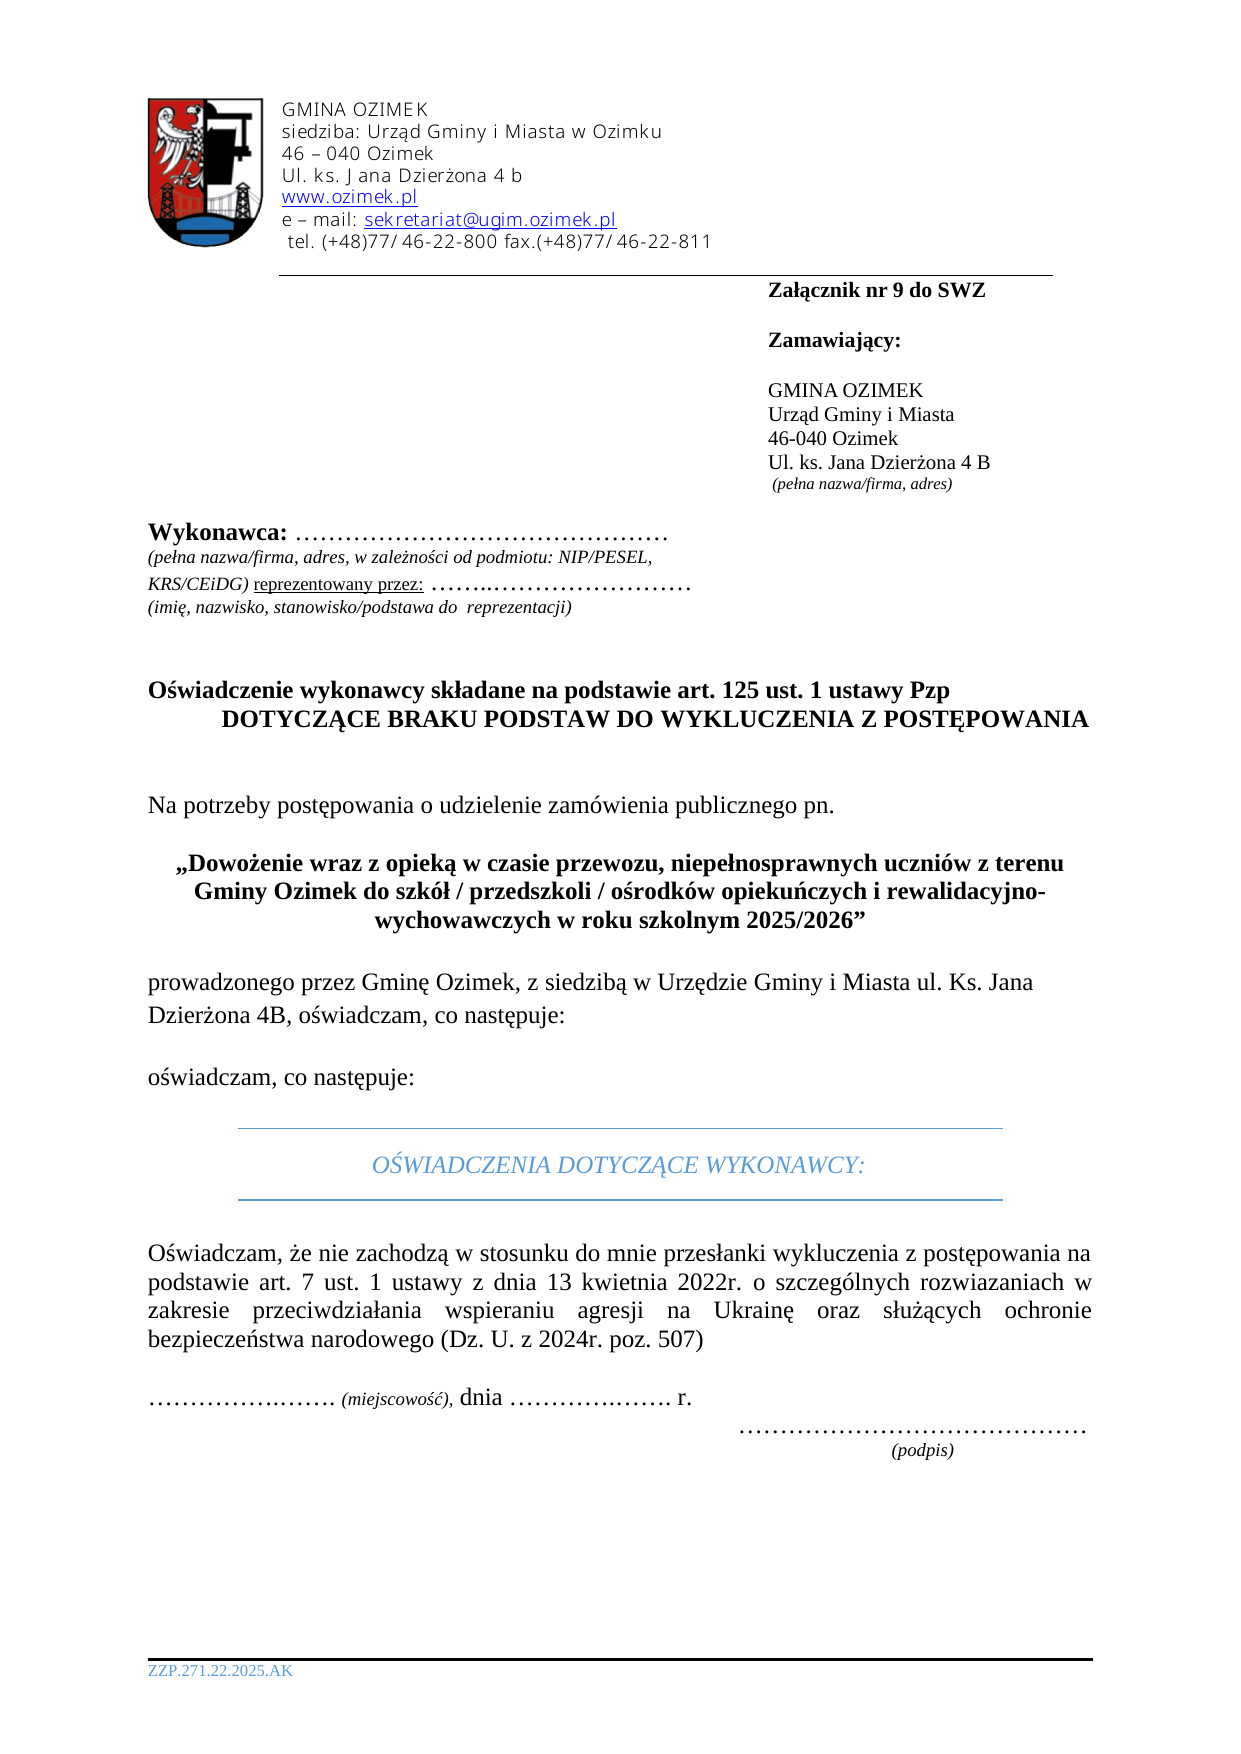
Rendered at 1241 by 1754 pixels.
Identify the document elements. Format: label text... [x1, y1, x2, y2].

text Załącznik nr 9 do SWZ [694, 277, 1093, 302]
text Wykonawca: ……………………………………… [148, 517, 709, 546]
text …………………………………… [664, 1411, 1093, 1439]
text Na potrzeby postępowania o udzielenie zamówienia publicznego pn. [148, 790, 1093, 819]
text GMINA OZIMEK [768, 378, 1093, 402]
text Urząd Gminy i Miasta [768, 402, 1093, 426]
text DOTYCZĄCE BRAKU PODSTAW DO WYKLUCZENIA Z POSTĘPOWANIA [148, 704, 1093, 790]
text Zamawiający: [694, 327, 1093, 352]
text Oświadczam, że nie zachodzą w stosunku do mnie przesłanki wykluczenia z postępowania na podstawie art. 7 ust. 1 ustawy z dnia 13 kwietnia 2022r. o szczególnych rozwiazaniach w zakresie przeciwdziałania wspieraniu agresji na Ukrainę oraz służących ochronie bezpieczeństwa narodowego (Dz. U. z 2024r. poz. 507) [148, 1238, 1093, 1353]
text oświadczam, co następuje: [148, 1062, 1093, 1091]
text prowadzonego przez Gminę Ozimek, z siedzibą w Urzędzie Gminy i Miasta ul. Ks. Jana Dzierżona 4B, oświadczam, co następuje: [148, 967, 1093, 1029]
text (imię, nazwisko, stanowisko/podstawa do reprezentacji) [148, 596, 709, 618]
text (podpis) [811, 1439, 1093, 1461]
text …………….……. (miejscowość), dnia ………….……. r. [148, 1382, 1093, 1411]
text Oświadczenie wykonawcy składane na podstawie art. 125 ust. 1 ustawy Pzp [148, 675, 1093, 704]
text (pełna nazwa/firma, adres, w zależności od podmiotu: NIP/PESEL, KRS/CEiDG) reprezentowany przez: ……..…………………… [148, 546, 709, 596]
text „Dowożenie wraz z opieką w czasie przewozu, niepełnosprawnych uczniów z terenu Gminy Ozimek do szkół / przedszkoli / ośrodków opiekuńczych i rewalidacyjno-wychowawczych w roku szkolnym 2025/2026” [148, 848, 1093, 934]
text 46-040 Ozimek [768, 426, 1093, 450]
text (pełna nazwa/firma, adres) [768, 474, 1093, 493]
text OŚWIADCZENIA DOTYCZĄCE WYKONAWCY: [238, 1129, 1003, 1199]
text Ul. ks. Jana Dzierżona 4 B [768, 450, 1093, 474]
